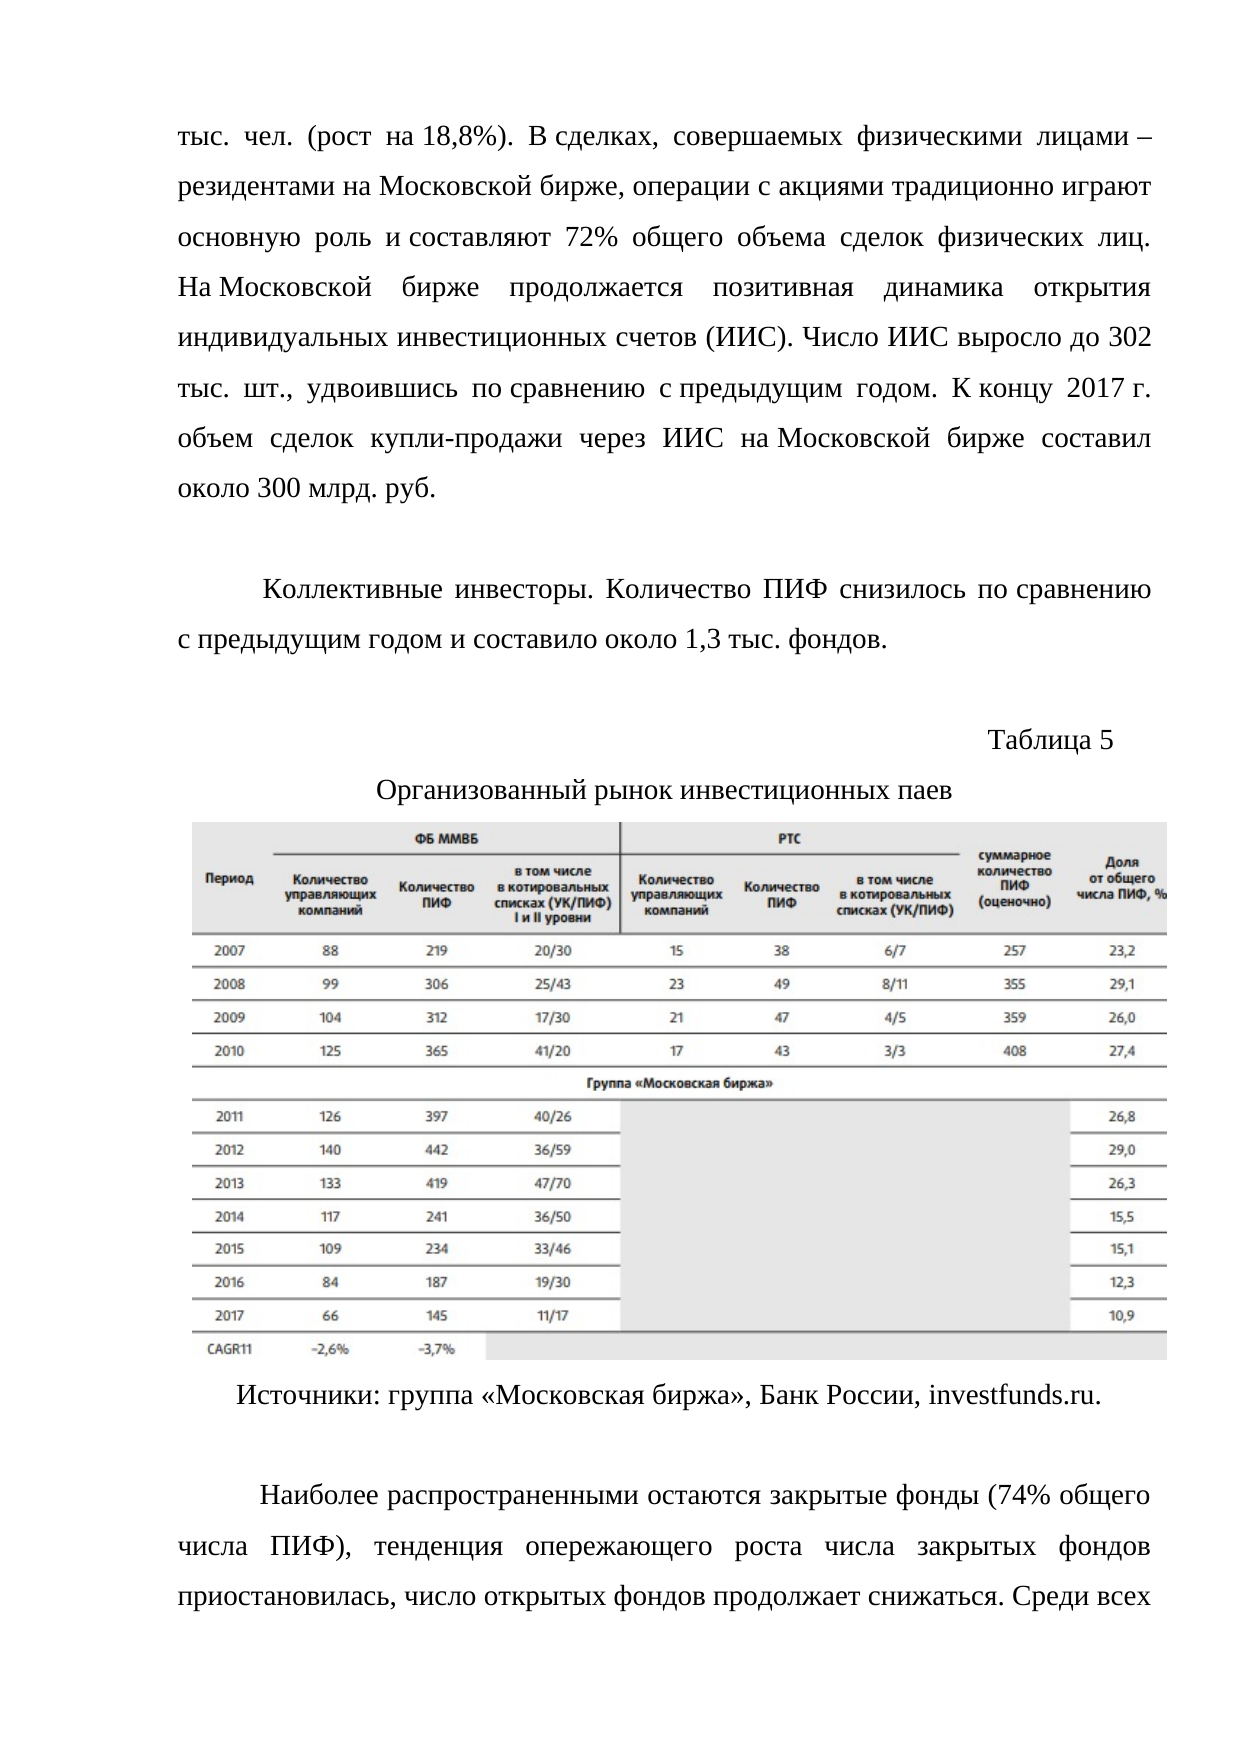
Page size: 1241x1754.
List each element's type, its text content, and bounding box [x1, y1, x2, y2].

text Организованный рынок инвестиционных паев [177, 772, 1152, 806]
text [177, 1477, 1152, 1612]
text Таблица 5 [177, 722, 1152, 755]
text Коллективные инвесторы. Количество ПИФ снизилось по сравнению с предыдущим годом и составило около 1,3 тыс. фондов. [177, 571, 1152, 655]
text Источники: группа «Московская биржа», Банк России, investfunds.ru. [177, 1377, 1152, 1410]
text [177, 118, 1152, 504]
picture [192, 822, 1167, 1360]
